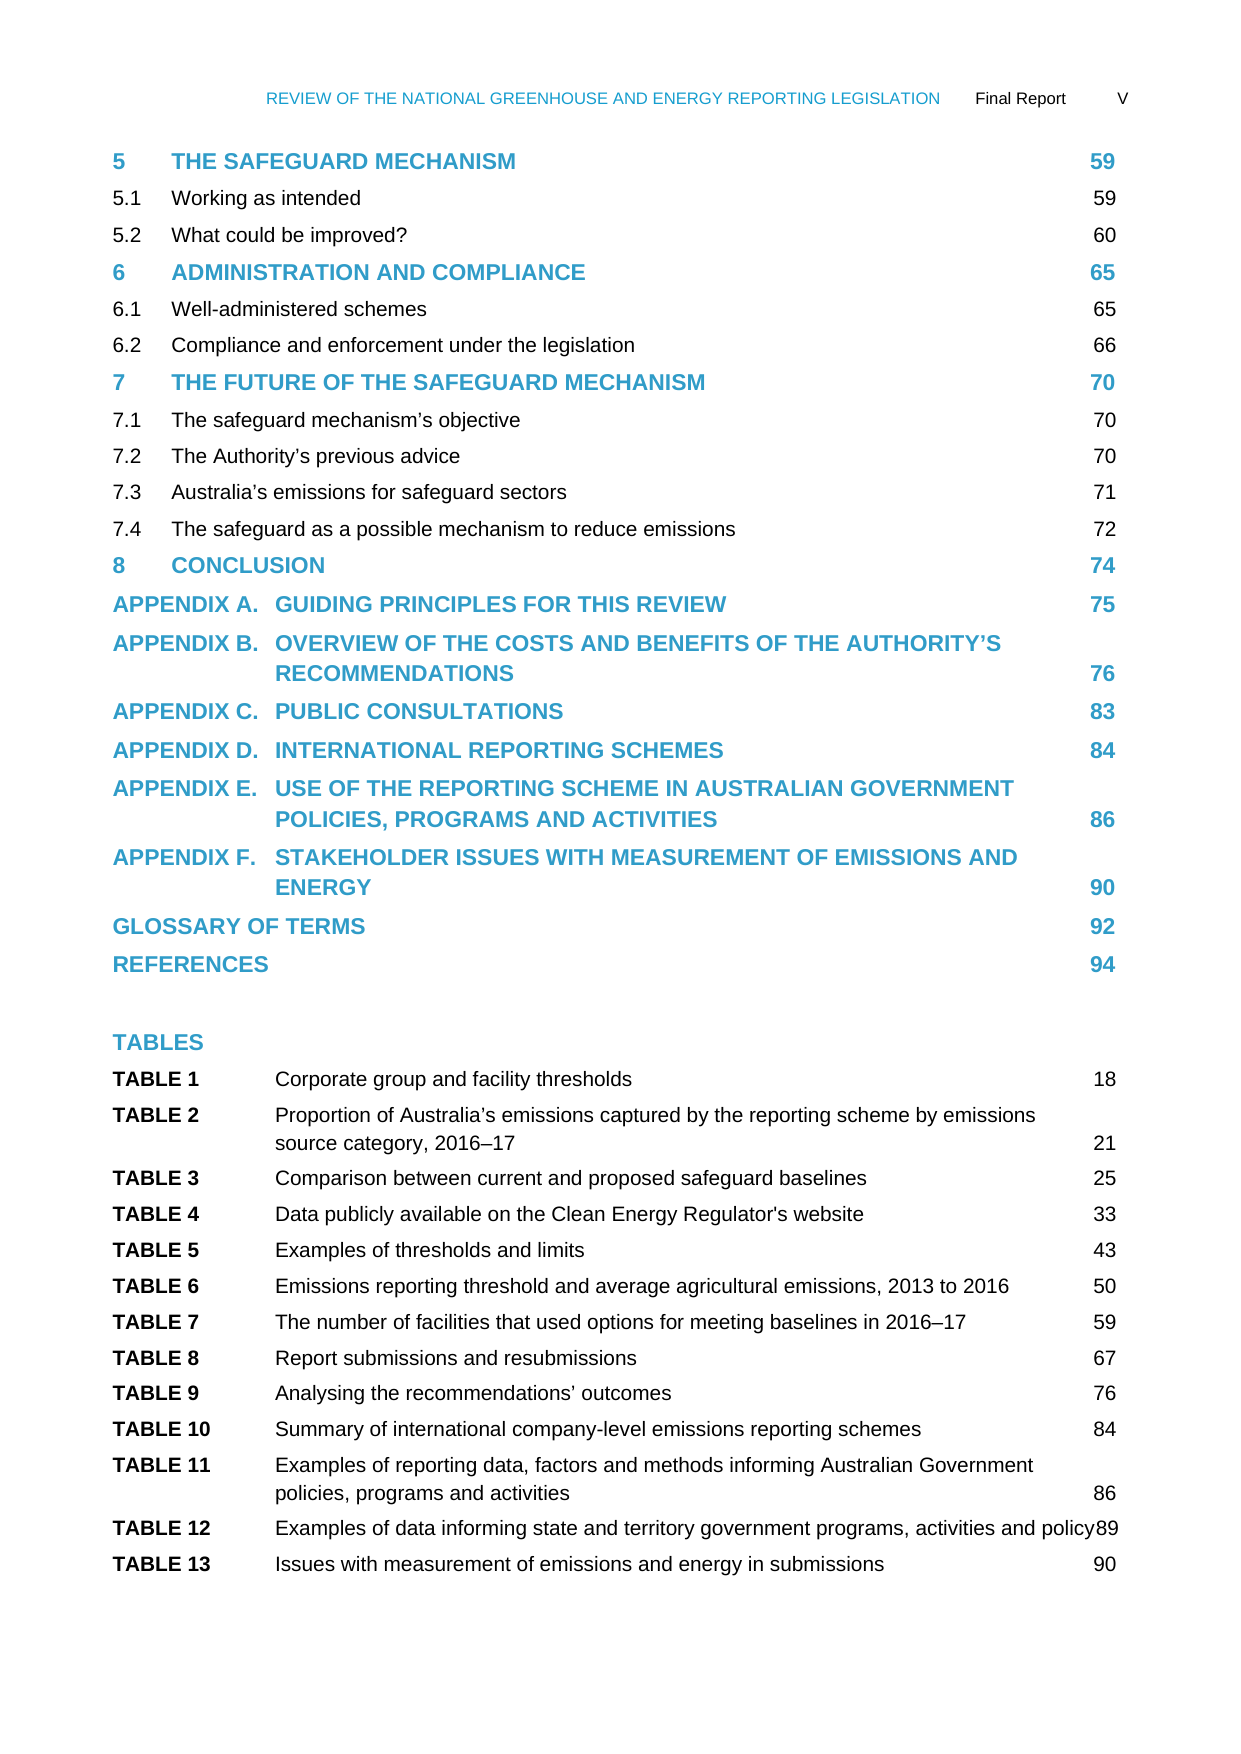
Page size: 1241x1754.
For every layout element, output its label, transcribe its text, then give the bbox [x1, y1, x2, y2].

text Table 3 Comparison between current and proposed safeguard baselines 25 [112, 1166, 1128, 1190]
text 7.1 The safeguard mechanism’s objective 70 [112, 408, 1128, 432]
text Tables [112, 1028, 1128, 1055]
text 5.2 What could be improved? 60 [112, 222, 1128, 246]
text 6.1 Well-administered schemes 65 [112, 297, 1128, 321]
text 5.1 Working as intended 59 [112, 186, 1128, 210]
text 7.3 Australia’s emissions for safeguard sectors 71 [112, 480, 1128, 504]
text 7 The future of the safeguard mechanism 70 [112, 369, 1128, 396]
text Table 2 Proportion of Australia’s emissions captured by the reporting scheme by emissions source category, 2016–17 21 [112, 1103, 1128, 1154]
text 8 Conclusion 74 [112, 552, 1128, 579]
text 6 Administration and compliance 65 [112, 258, 1128, 285]
text Table 1 Corporate group and facility thresholds 18 [112, 1067, 1128, 1091]
text 5 The safeguard mechanism 59 [112, 148, 1128, 174]
text Table 4 Data publicly available on the Clean Energy Regulator's website 33 [112, 1202, 1128, 1226]
text References 94 [112, 951, 1128, 978]
text Table 11 Examples of reporting data, factors and methods informing Australian Government policies, programs and activities 86 [112, 1453, 1128, 1504]
text Table 10 Summary of international company-level emissions reporting schemes 84 [112, 1417, 1128, 1441]
text 7.2 The Authority’s previous advice 70 [112, 444, 1128, 468]
text Glossary of terms 92 [112, 913, 1128, 939]
text 6.2 Compliance and enforcement under the legislation 66 [112, 333, 1128, 357]
text Table 6 Emissions reporting threshold and average agricultural emissions, 2013 to 2016 50 [112, 1274, 1128, 1298]
text Table 12 Examples of data informing state and territory government programs, activities and policy 89 [112, 1516, 1128, 1540]
text Table 13 Issues with measurement of emissions and energy in submissions 90 [112, 1552, 1128, 1576]
text Appendix F. Stakeholder issues with measurement of emissions and energy 90 [112, 844, 1128, 901]
text Appendix A. Guiding principles for this review 75 [112, 591, 1128, 617]
text Table 8 Report submissions and resubmissions 67 [112, 1345, 1128, 1369]
text Table 7 The number of facilities that used options for meeting baselines in 2016–17 59 [112, 1309, 1128, 1333]
text Table 5 Examples of thresholds and limits 43 [112, 1238, 1128, 1262]
text Table 9 Analysing the recommendations’ outcomes 76 [112, 1381, 1128, 1405]
text Appendix E. Use of the reporting scheme in Australian Government policies, programs and activities 86 [112, 775, 1128, 832]
text Appendix B. Overview of the costs and benefits of the Authority’s recommendations 76 [112, 629, 1128, 686]
text 7.4 The safeguard as a possible mechanism to reduce emissions 72 [112, 516, 1128, 540]
text Appendix D. International reporting schemes 84 [112, 737, 1128, 763]
text Appendix C. Public consultations 83 [112, 698, 1128, 725]
